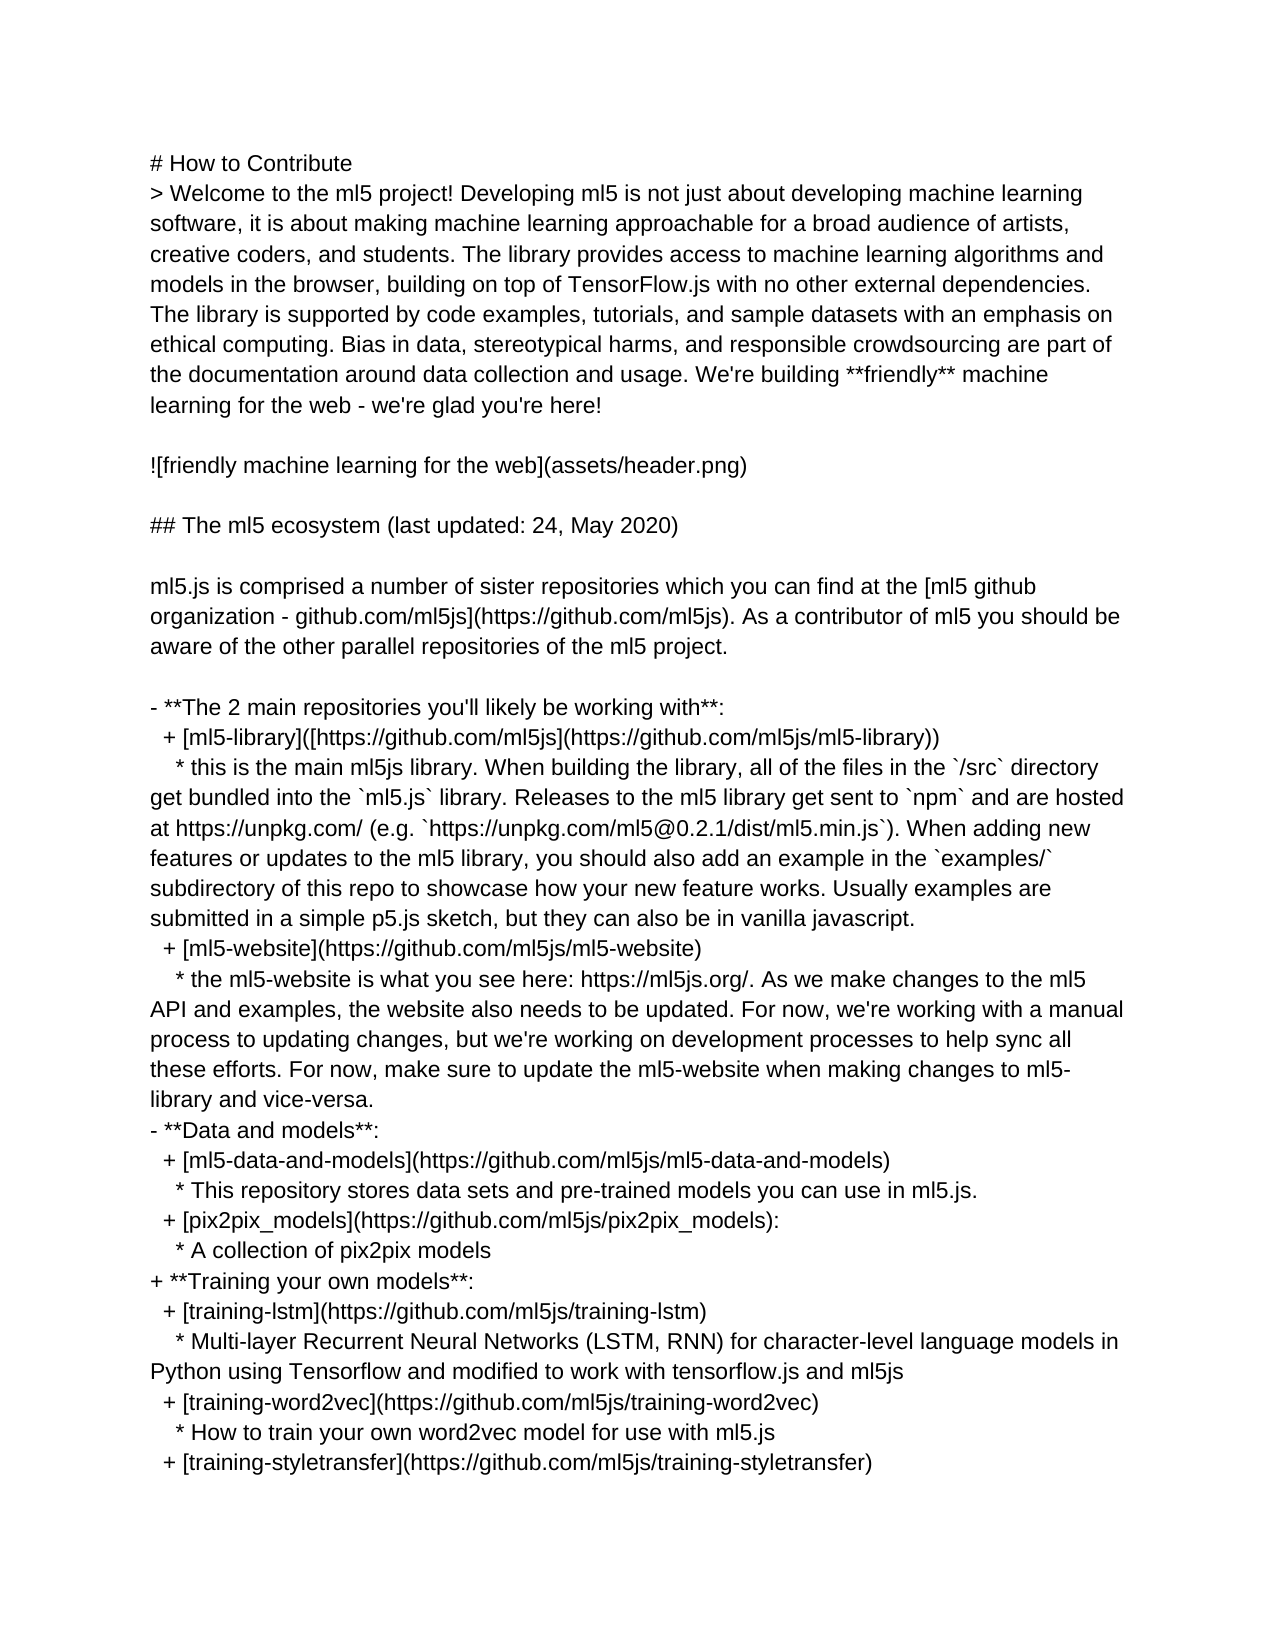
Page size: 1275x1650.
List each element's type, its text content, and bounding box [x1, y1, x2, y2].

text ![friendly machine learning for the web](assets/header.png) [150, 452, 1125, 478]
text + [pix2pix_models](https://github.com/ml5js/pix2pix_models): [150, 1207, 1125, 1234]
text - **The 2 main repositories you'll likely be working with**: [150, 694, 1125, 720]
text ml5.js is comprised a number of sister repositories which you can find at the [ml5 github organization - github.com/ml5js](https://github.com/ml5js). As a contributor of ml5 you should be aware of the other parallel repositories of the ml5 project. [150, 573, 1125, 660]
text + [training-styletransfer](https://github.com/ml5js/training-styletransfer) [150, 1449, 1125, 1475]
text ## The ml5 ecosystem (last updated: 24, May 2020) [150, 512, 1125, 539]
text * the ml5-website is what you see here: https://ml5js.org/. As we make changes to the ml5 API and examples, the website also needs to be updated. For now, we're working with a manual process to updating changes, but we're working on development processes to help sync all these efforts. For now, make sure to update the ml5-website when making changes to ml5-library and vice-versa. [150, 966, 1125, 1113]
text * How to train your own word2vec model for use with ml5.js [150, 1419, 1125, 1445]
text * this is the main ml5js library. When building the library, all of the files in the `/src` directory get bundled into the `ml5.js` library. Releases to the ml5 library get sent to `npm` and are hosted at https://unpkg.com/ (e.g. `https://unpkg.com/ml5@0.2.1/dist/ml5.min.js`). When adding new features or updates to the ml5 library, you should also add an example in the `examples/` subdirectory of this repo to showcase how your new feature works. Usually examples are submitted in a simple p5.js sketch, but they can also be in vanilla javascript. [150, 754, 1125, 932]
text + [ml5-website](https://github.com/ml5js/ml5-website) [150, 935, 1125, 962]
text # How to Contribute [150, 150, 1125, 176]
text * Multi-layer Recurrent Neural Networks (LSTM, RNN) for character-level language models in Python using Tensorflow and modified to work with tensorflow.js and ml5js [150, 1328, 1125, 1385]
text + **Training your own models**: [150, 1268, 1125, 1294]
text - **Data and models**: [150, 1117, 1125, 1143]
text + [ml5-data-and-models](https://github.com/ml5js/ml5-data-and-models) [150, 1147, 1125, 1173]
text * A collection of pix2pix models [150, 1237, 1125, 1264]
text * This repository stores data sets and pre-trained models you can use in ml5.js. [150, 1177, 1125, 1203]
text + [ml5-library]([https://github.com/ml5js](https://github.com/ml5js/ml5-library)) [150, 724, 1125, 750]
text + [training-word2vec](https://github.com/ml5js/training-word2vec) [150, 1388, 1125, 1415]
text + [training-lstm](https://github.com/ml5js/training-lstm) [150, 1298, 1125, 1324]
text > Welcome to the ml5 project! Developing ml5 is not just about developing machine learning software, it is about making machine learning approachable for a broad audience of artists, creative coders, and students. The library provides access to machine learning algorithms and models in the browser, building on top of TensorFlow.js with no other external dependencies. The library is supported by code examples, tutorials, and sample datasets with an emphasis on ethical computing. Bias in data, stereotypical harms, and responsible crowdsourcing are part of the documentation around data collection and usage. We're building **friendly** machine learning for the web - we're glad you're here! [150, 180, 1125, 418]
